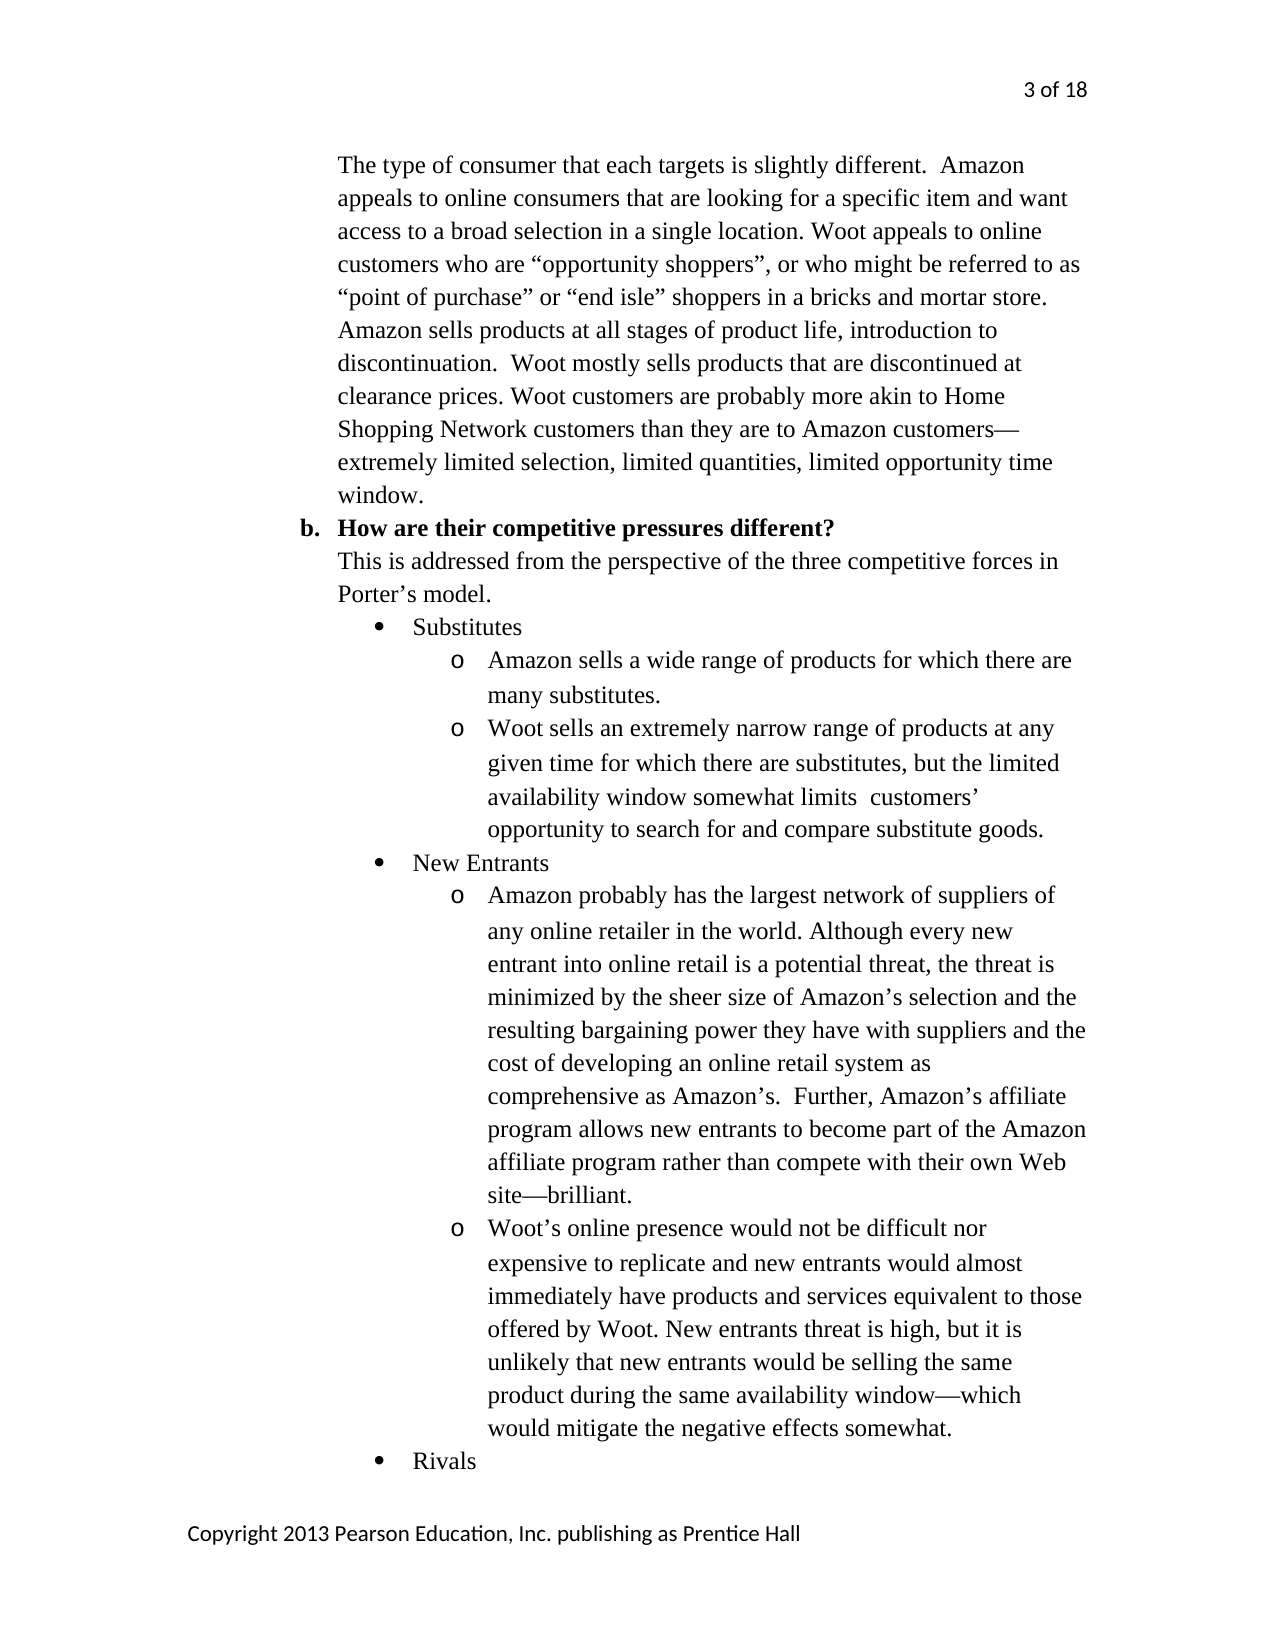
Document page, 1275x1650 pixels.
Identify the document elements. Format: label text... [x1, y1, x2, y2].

list Woot’s online presence would not be difficult nor expensive to replicate and new entrants would almost immediately have products and services equivalent to those offered by Woot. New entrants threat is high, but it is unlikely that new entrants would be selling the same product during the same availability window—which would mitigate the negative effects somewhat. [450, 1213, 1087, 1442]
list The type of consumer that each targets is slightly different. Amazon appeals to online consumers that are looking for a specific item and want access to a broad selection in a single location. Woot appeals to online customers who are “opportunity shoppers”, or who might be referred to as “point of purchase” or “end isle” shoppers in a bricks and mortar store. [337, 150, 1087, 311]
list Woot sells an extremely narrow range of products at any given time for which there are substitutes, but the limited availability window somewhat limits customers’ opportunity to search for and compare substitute goods. [450, 713, 1087, 843]
list Amazon probably has the largest network of suppliers of any online retailer in the world. Although every new entrant into online retail is a potential threat, the threat is minimized by the sheer size of Amazon’s selection and the resulting bargaining power they have with suppliers and the cost of developing an online retail system as comprehensive as Amazon’s. Further, Amazon’s affiliate program allows new entrants to become part of the Amazon affiliate program rather than compete with their own Web site—brilliant. [450, 881, 1087, 1209]
list Rivals [375, 1446, 1087, 1475]
list This is addressed from the perspective of the three competitive forces in Porter’s model. [337, 546, 1087, 608]
list How are their competitive pressures different? [300, 513, 1087, 542]
list Amazon sells products at all stages of product life, introduction to discontinuation. Woot mostly sells products that are discontinued at clearance prices. Woot customers are probably more akin to Home Shopping Network customers than they are to Amazon customers—extremely limited selection, limited quantities, limited opportunity time window. [337, 315, 1087, 509]
list New Entrants [375, 848, 1087, 876]
list Amazon sells a wide range of products for which there are many substitutes. [450, 645, 1087, 709]
list Substitutes [375, 612, 1087, 641]
